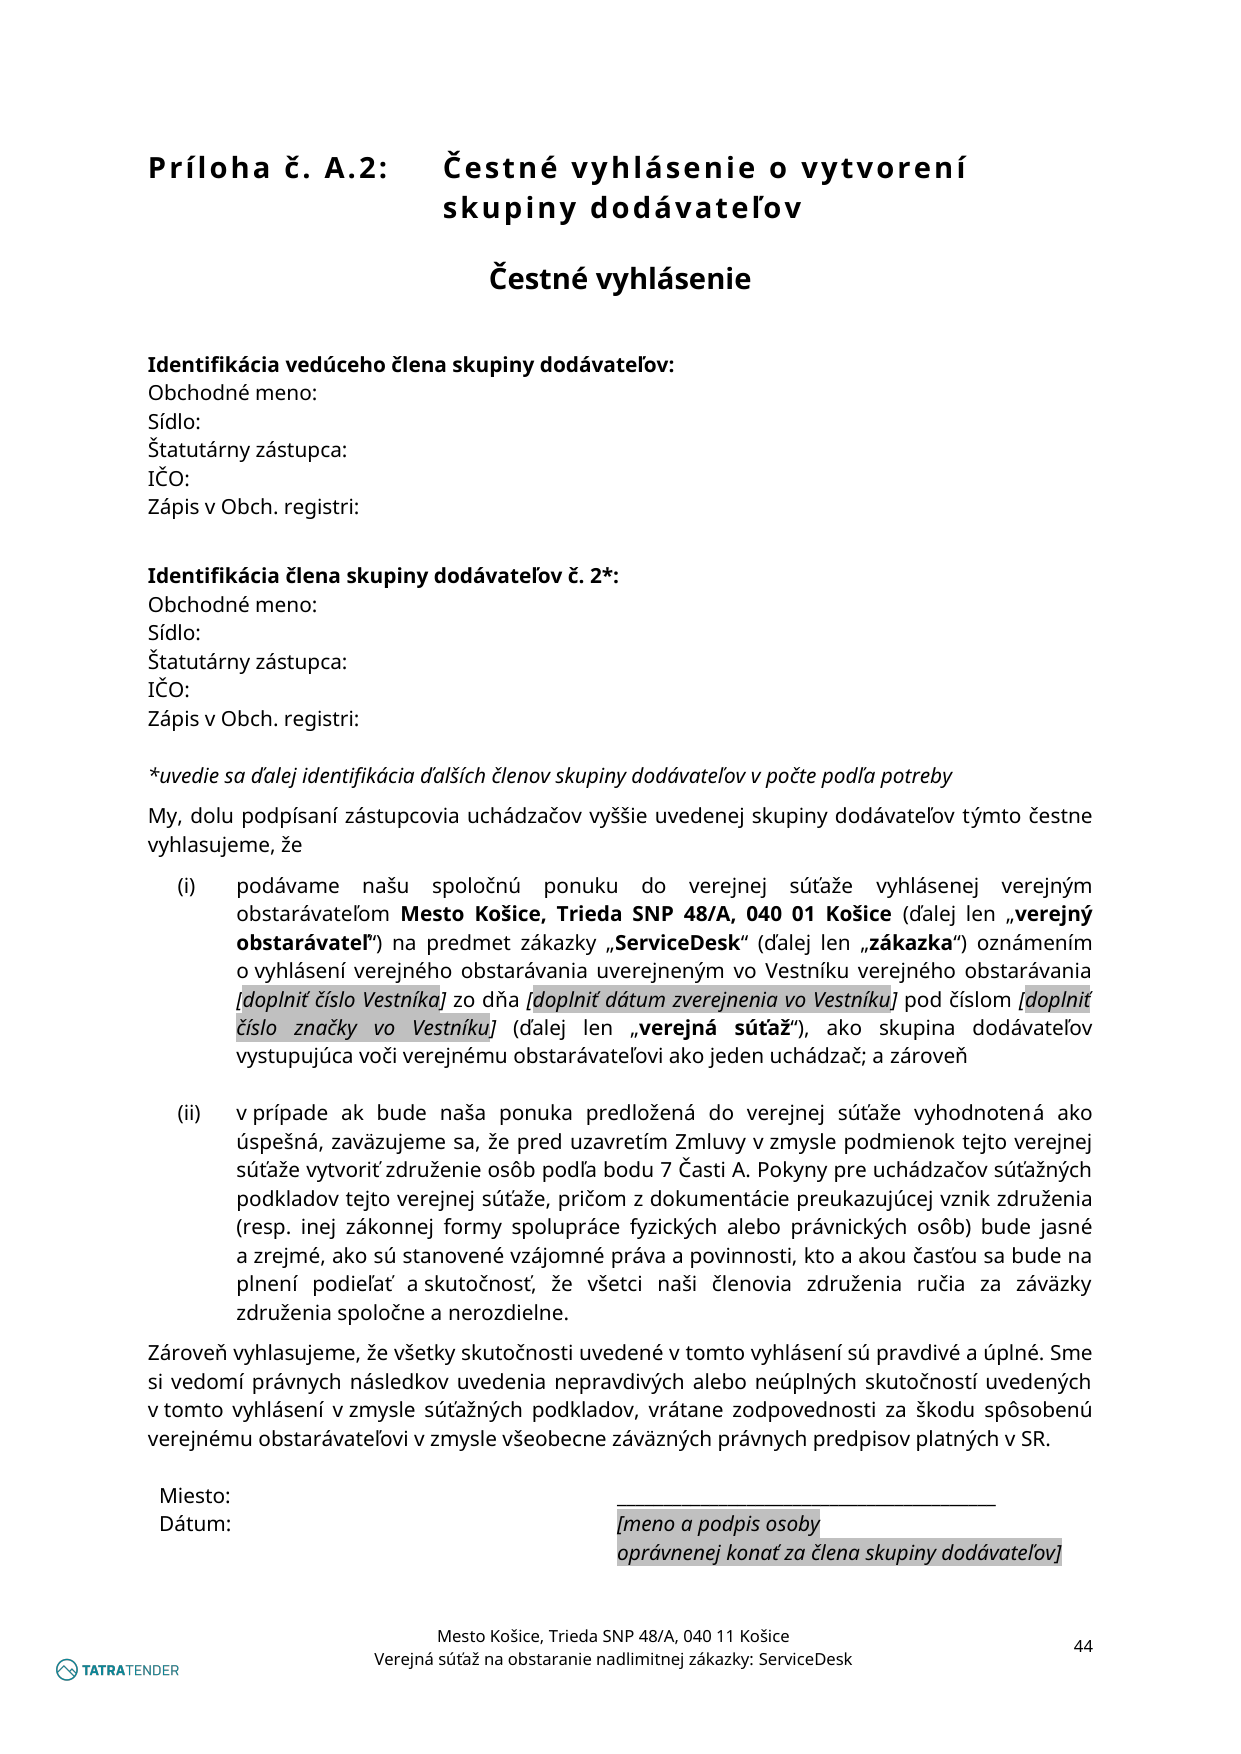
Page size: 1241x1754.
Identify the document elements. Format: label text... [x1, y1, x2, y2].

picture [50, 1648, 189, 1690]
text Štatutárny zástupca: [148, 435, 1093, 464]
text My, dolu podpísaní zástupcovia uchádzačov vyššie uvedenej skupiny dodávateľov týmto čestne vyhlasujeme, že [148, 802, 1093, 858]
text Čestné vyhlásenie [148, 258, 1093, 298]
text Zároveň vyhlasujeme, že všetky skutočnosti uvedené v tomto vyhlásení sú pravdivé a úplné. Sme si vedomí právnych následkov uvedenia nepravdivých alebo neúplných skutočností uvedených v tomto vyhlásení v zmysle súťažných podkladov, vrátane zodpovednosti za škodu spôsobenú verejnému obstarávateľovi v zmysle všeobecne záväzných právnych predpisov platných v SR. [148, 1338, 1093, 1452]
table_header _________________________________________ [meno a podpis osoby oprávnenej konať za člena skupiny dodávateľov] [606, 1452, 1077, 1594]
list podávame našu spoločnú ponuku do verejnej súťaže vyhlásenej verejným obstarávateľom Mesto Košice, Trieda SNP 48/A, 040 01 Košice (ďalej len „verejný obstarávateľ“) na predmet zákazky „ServiceDesk“ (ďalej len „zákazka“) oznámením o vyhlásení verejného obstarávania uverejneným vo Vestníku verejného obstarávania [doplniť číslo Vestníka] zo dňa [doplniť dátum zverejnenia vo Vestníku] pod číslom [doplniť číslo značky vo Vestníku] (ďalej len „verejná súťaž“), ako skupina dodávateľov vystupujúca voči verejnému obstarávateľovi ako jeden uchádzač; a zároveň [177, 871, 1093, 1070]
list v prípade ak bude naša ponuka predložená do verejnej súťaže vyhodnotená ako úspešná, zaväzujeme sa, že pred uzavretím Zmluvy v zmysle podmienok tejto verejnej súťaže vytvoriť združenie osôb podľa bodu 7 Časti A. Pokyny pre uchádzačov súťažných podkladov tejto verejnej súťaže, pričom z dokumentácie preukazujúcej vznik združenia (resp. inej zákonnej formy spolupráce fyzických alebo právnických osôb) bude jasné a zrejmé, ako sú stanovené vzájomné práva a povinnosti, kto a akou časťou sa bude na plnení podieľať a skutočnosť, že všetci naši členovia združenia ručia za záväzky združenia spoločne a nerozdielne. [177, 1098, 1093, 1326]
text IČO: [148, 675, 1093, 704]
text Zápis v Obch. registri: [148, 704, 1093, 732]
text Štatutárny zástupca: [148, 647, 1093, 675]
text Obchodné meno: [148, 378, 1093, 407]
text Sídlo: [148, 618, 1093, 647]
text Sídlo: [148, 407, 1093, 435]
text Identifikácia člena skupiny dodávateľov č. 2*: [148, 562, 1093, 590]
text IČO: [148, 464, 1093, 492]
text Príloha č. A.2: Čestné vyhlásenie o vytvorení skupiny dodávateľov [148, 148, 1093, 227]
table_header Miesto: Dátum: [148, 1452, 606, 1594]
text Identifikácia vedúceho člena skupiny dodávateľov: [148, 350, 1093, 378]
text Obchodné meno: [148, 590, 1093, 618]
text Zápis v Obch. registri: [148, 492, 1093, 521]
text *uvedie sa ďalej identifikácia ďalších členov skupiny dodávateľov v počte podľa potreby [148, 761, 1093, 789]
